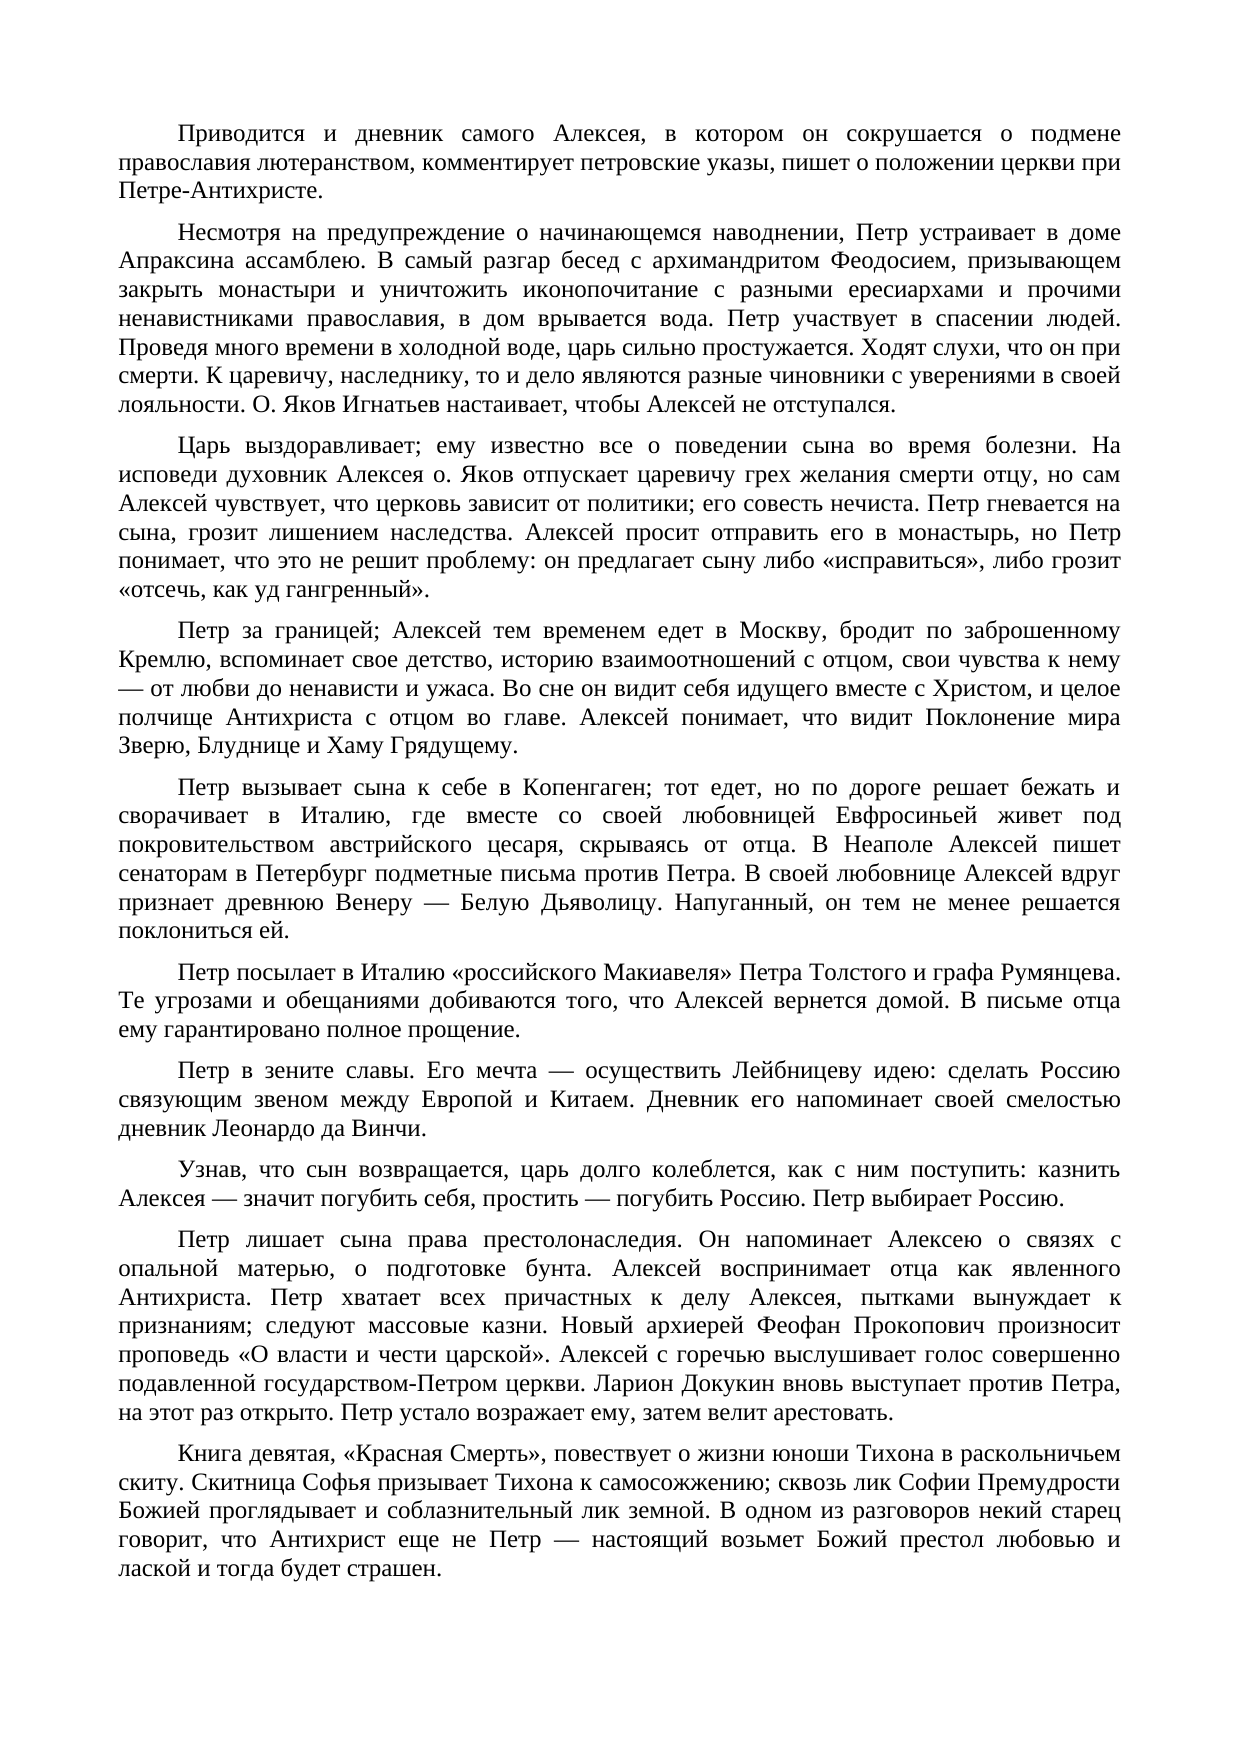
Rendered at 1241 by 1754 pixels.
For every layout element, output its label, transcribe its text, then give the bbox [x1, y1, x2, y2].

text Царь выздоравливает; ему известно все о поведении сына во время болезни. На исповеди духовник Алексея о. Яков отпускает царевичу грех желания смерти отцу, но сам Алексей чувствует, что церковь зависит от политики; его совесть нечиста. Петр гневается на сына, грозит лишением наследства. Алексей просит отправить его в монастырь, но Петр понимает, что это не решит проблему: он предлагает сыну либо «исправиться», либо грозит «отсечь, как уд гангренный». [118, 431, 1122, 603]
text Несмотря на предупреждение о начинающемся наводнении, Петр устраивает в доме Апраксина ассамблею. В самый разгар бесед с архимандритом Феодосием, призывающем закрыть монастыри и уничтожить иконопочитание с разными ересиархами и прочими ненавистниками православия, в дом врывается вода. Петр участвует в спасении людей. Проведя много времени в холодной воде, царь сильно простужается. Ходят слухи, что он при смерти. К царевичу, наследнику, то и дело являются разные чиновники с уверениями в своей лояльности. О. Яков Игнатьев настаивает, чтобы Алексей не отступался. [118, 217, 1122, 418]
text Петр за границей; Алексей тем временем едет в Москву, бродит по заброшенному Кремлю, вспоминает свое детство, историю взаимоотношений с отцом, свои чувства к нему — от любви до ненависти и ужаса. Во сне он видит себя идущего вместе с Христом, и целое полчище Антихриста с отцом во главе. Алексей понимает, что видит Поклонение мира Зверю, Блуднице и Хаму Грядущему. [118, 616, 1122, 759]
text Книга девятая, «Красная Смерть», повествует о жизни юноши Тихона в раскольничьем скиту. Скитница Софья призывает Тихона к самосожжению; сквозь лик Софии Премудрости Божией проглядывает и соблазнительный лик земной. В одном из разговоров некий старец говорит, что Антихрист еще не Петр — настоящий возьмет Божий престол любовью и лаской и тогда будет страшен. [118, 1438, 1122, 1582]
text Петр в зените славы. Его мечта — осуществить Лейбницеву идею: сделать Россию связующим звеном между Европой и Китаем. Дневник его напоминает своей смелостью дневник Леонардо да Винчи. [118, 1056, 1122, 1142]
text Петр вызывает сына к себе в Копенгаген; тот едет, но по дороге решает бежать и сворачивает в Италию, где вместе со своей любовницей Евфросиньей живет под покровительством австрийского цесаря, скрываясь от отца. В Неаполе Алексей пишет сенаторам в Петербург подметные письма против Петра. В своей любовнице Алексей вдруг признает древнюю Венеру — Белую Дьяволицу. Напуганный, он тем не менее решается поклониться ей. [118, 772, 1122, 944]
text Приводится и дневник самого Алексея, в котором он сокрушается о подмене православия лютеранством, комментирует петровские указы, пишет о положении церкви при Петре-Антихристе. [118, 118, 1122, 204]
text Петр лишает сына права престолонаследия. Он напоминает Алексею о связях с опальной матерью, о подготовке бунта. Алексей воспринимает отца как явленного Антихриста. Петр хватает всех причастных к делу Алексея, пытками вынуждает к признаниям; следуют массовые казни. Новый архиерей Феофан Прокопович произносит проповедь «О власти и чести царской». Алексей с горечью выслушивает голос совершенно подавленной государством-Петром церкви. Ларион Докукин вновь выступает против Петра, на этот раз открыто. Петр устало возражает ему, затем велит арестовать. [118, 1224, 1122, 1426]
text Петр посылает в Италию «российского Макиавеля» Петра Толстого и графа Румянцева. Те угрозами и обещаниями добиваются того, что Алексей вернется домой. В письме отца ему гарантировано полное прощение. [118, 957, 1122, 1043]
text Узнав, что сын возвращается, царь долго колеблется, как с ним поступить: казнить Алексея — значит погубить себя, простить — погубить Россию. Петр выбирает Россию. [118, 1154, 1122, 1212]
